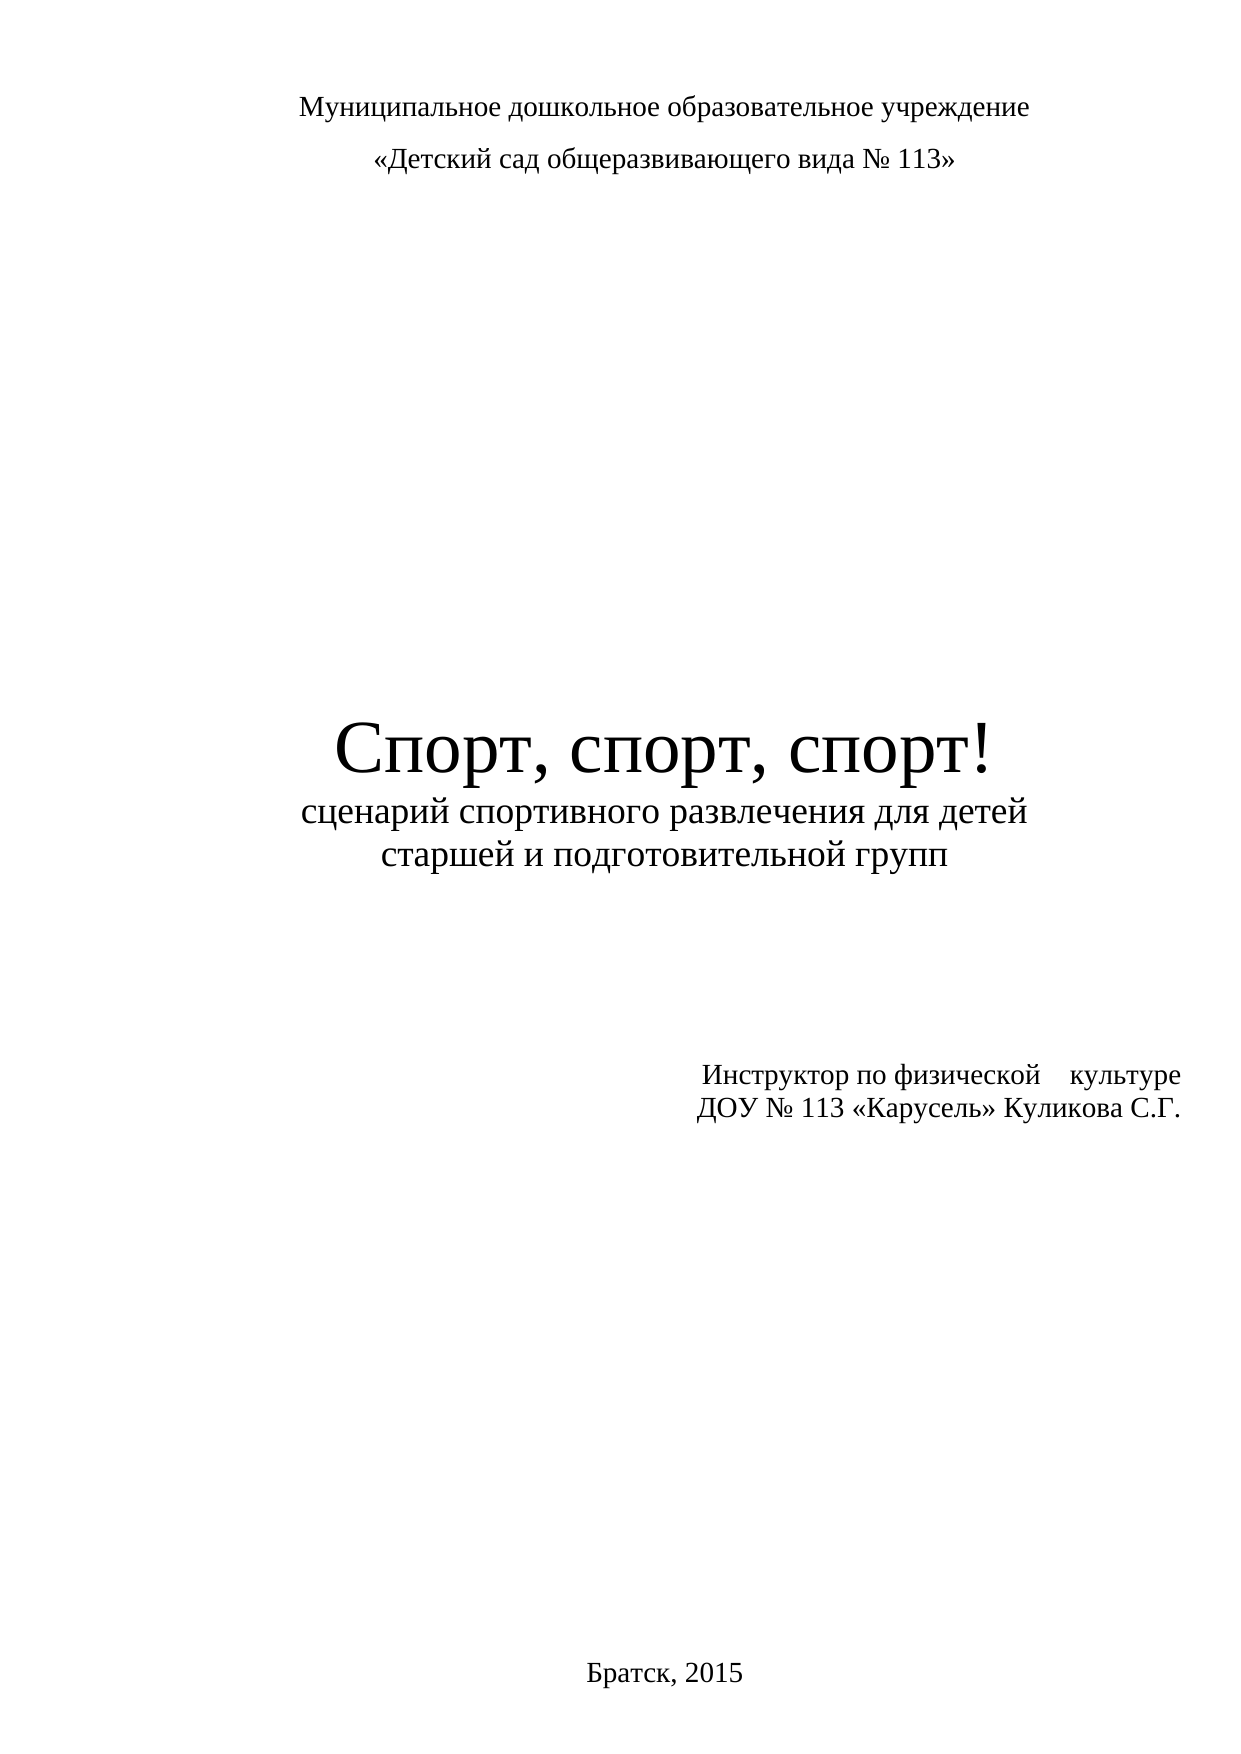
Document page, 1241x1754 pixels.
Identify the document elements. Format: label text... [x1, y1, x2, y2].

text «Детский сад общеразвивающего вида № 113» [148, 141, 1181, 175]
text ДОУ № 113 «Карусель» Куликова С.Г. [148, 1090, 1181, 1124]
text Спорт, спорт, спорт! [148, 702, 1181, 788]
text Муниципальное дошкольное образовательное учреждение [148, 89, 1181, 122]
text Инструктор по физической культуре [148, 1057, 1181, 1090]
text Братск, 2015 [148, 1655, 1181, 1688]
text старшей и подготовительной групп [148, 832, 1181, 875]
text сценарий спортивного развлечения для детей [148, 788, 1181, 832]
